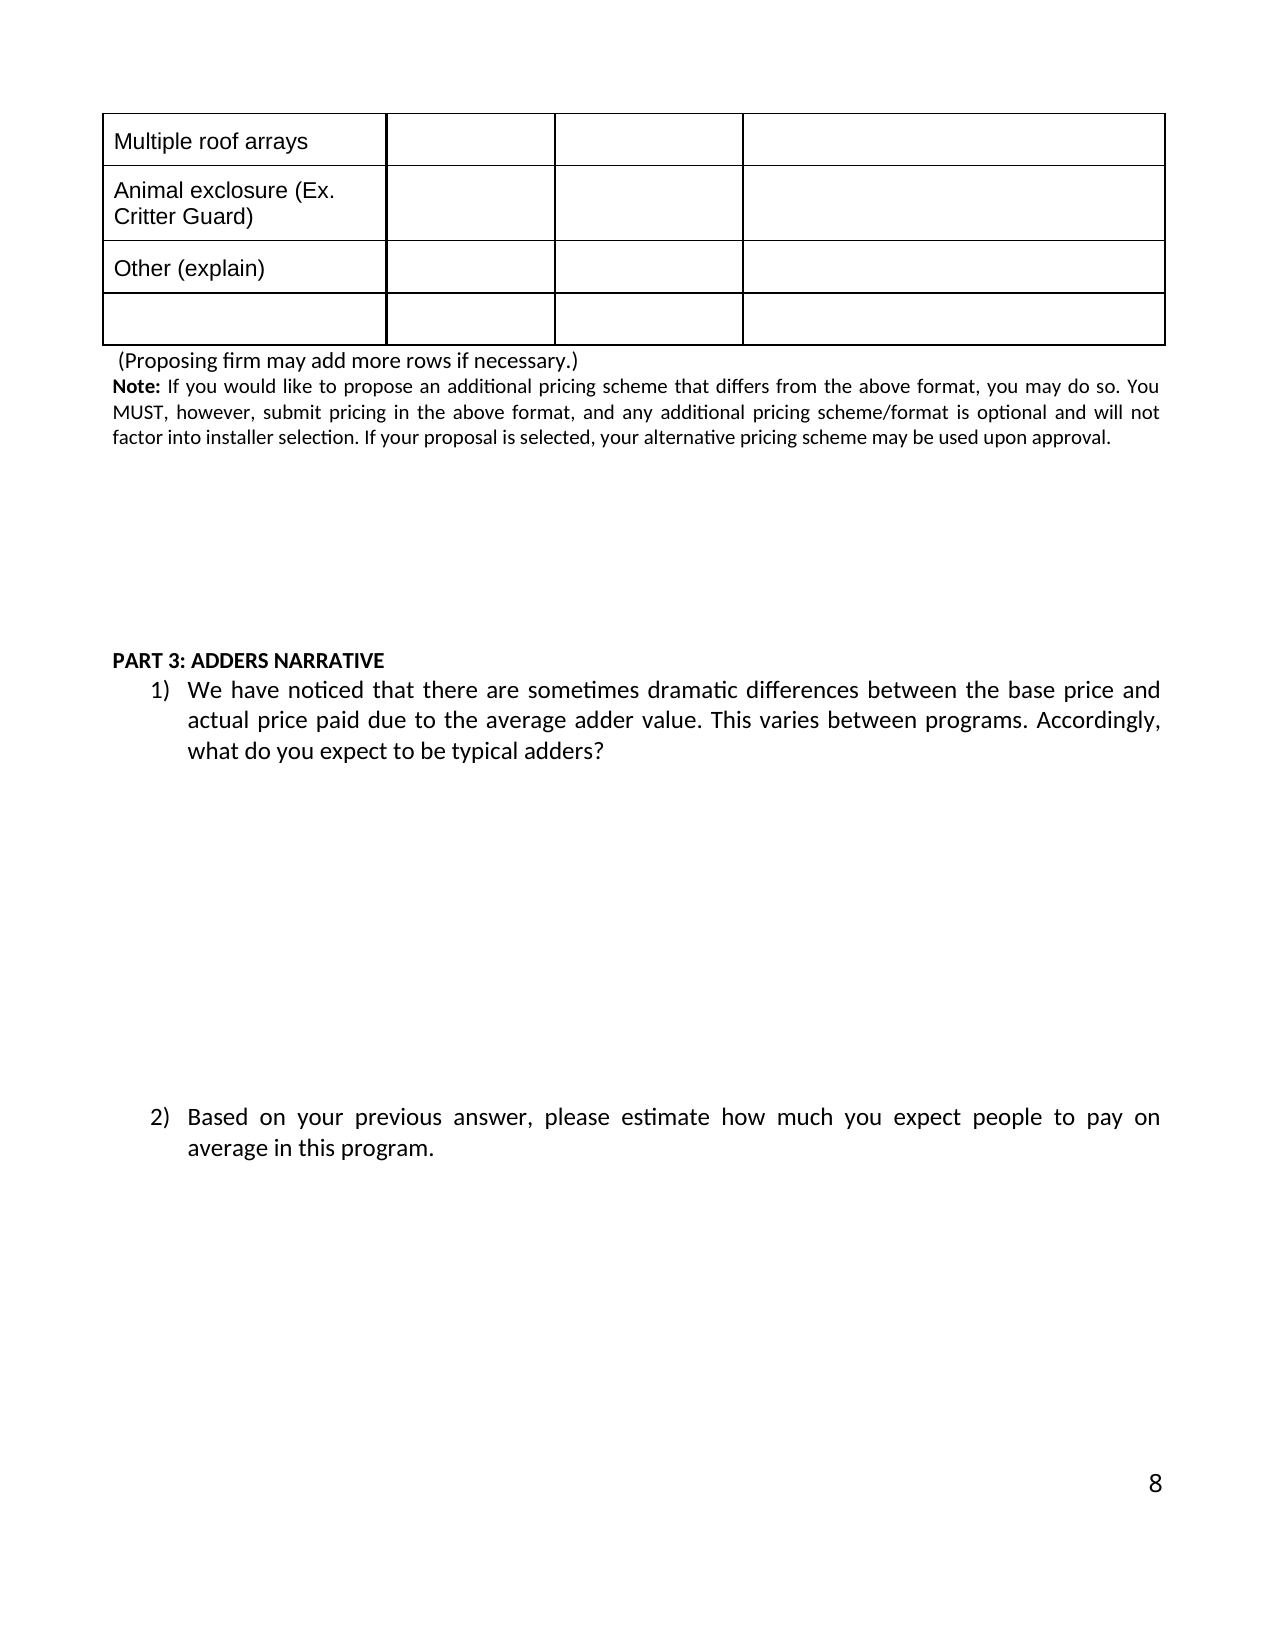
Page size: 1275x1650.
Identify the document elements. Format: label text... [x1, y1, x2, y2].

table_cell [744, 294, 1164, 344]
list We have noticed that there are sometimes dramatic differences between the base price and actual price paid due to the average adder value. This varies between programs. Accordingly, what do you expect to be typical adders? [150, 674, 1162, 766]
table_cell [744, 114, 1164, 165]
table_cell Animal exclosure (Ex. Critter Guard) [104, 166, 385, 240]
text Note: If you would like to propose an additional pricing scheme that differs from the above format, you may do so. You MUST, however, submit pricing in the above format, and any additional pricing scheme/format is optional and will not factor into installer selection. If your proposal is selected, your alternative pricing scheme may be used upon approval. [112, 374, 1162, 450]
text (Proposing firm may add more rows if necessary.) [112, 346, 1162, 374]
table_cell [388, 241, 554, 292]
table_cell Multiple roof arrays [104, 114, 385, 165]
table_cell [556, 114, 742, 165]
table_cell [388, 114, 554, 165]
table_cell [388, 294, 554, 344]
table_cell [104, 294, 385, 344]
table_cell Other (explain) [104, 241, 385, 292]
table_cell [744, 166, 1164, 240]
list Based on your previous answer, please estimate how much you expect people to pay on average in this program. [150, 1101, 1162, 1162]
table_cell [388, 166, 554, 240]
table_cell [556, 166, 742, 240]
table_cell [556, 241, 742, 292]
table_cell [556, 294, 742, 344]
table_cell [744, 241, 1164, 292]
text PART 3: ADDERS NARRATIVE [112, 646, 1162, 674]
